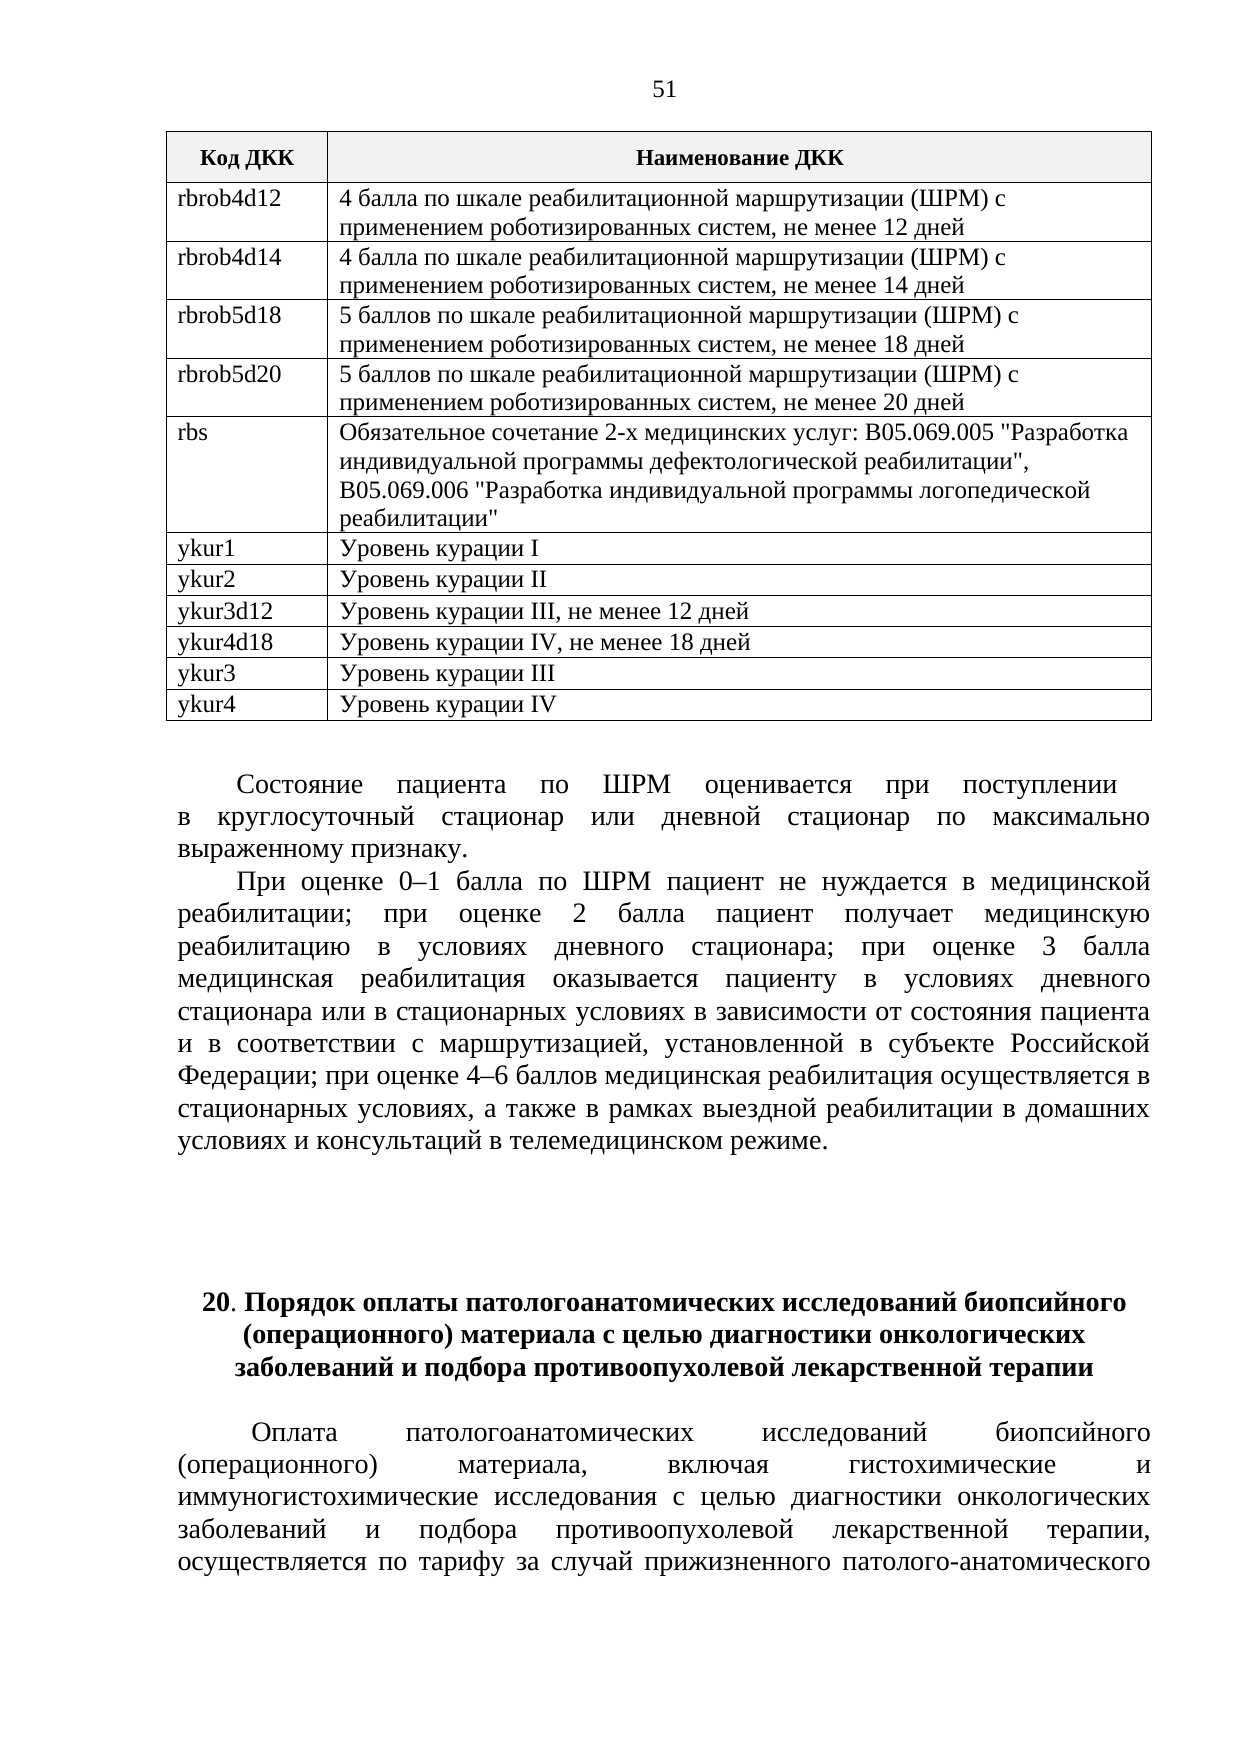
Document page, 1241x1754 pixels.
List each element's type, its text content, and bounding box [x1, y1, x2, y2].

table_cell Уровень курации III, не менее 12 дней [328, 596, 1151, 626]
table_cell ykur3d12 [167, 596, 327, 626]
table_cell ykur4d18 [167, 627, 327, 657]
table_cell ykur4 [167, 690, 327, 720]
table_cell Обязательное сочетание 2-х медицинских услуг: B05.069.005 "Разработка индивидуальной программы дефектологической реабилитации", B05.069.006 "Разработка индивидуальной программы логопедической реабилитации" [328, 417, 1151, 532]
table_cell rbrob4d14 [167, 242, 327, 299]
table_cell 4 балла по шкале реабилитационной маршрутизации (ШРМ) с применением роботизированных систем, не менее 14 дней [328, 242, 1151, 299]
table_cell ykur1 [167, 533, 327, 563]
table_cell rbrob5d20 [167, 359, 327, 416]
table_cell Уровень курации I [328, 533, 1151, 563]
table_cell Уровень курации II [328, 565, 1151, 595]
table_cell 5 баллов по шкале реабилитационной маршрутизации (ШРМ) с применением роботизированных систем, не менее 18 дней [328, 300, 1151, 358]
table_cell 4 балла по шкале реабилитационной маршрутизации (ШРМ) с применением роботизированных систем, не менее 12 дней [328, 183, 1151, 241]
table_cell Уровень курации IV, не менее 18 дней [328, 627, 1151, 657]
text Состояние пациента по ШРМ оценивается при поступлении в круглосуточный стационар или дневной стационар по максимально выраженному признаку. [177, 767, 1152, 864]
table_cell 5 баллов по шкале реабилитационной маршрутизации (ШРМ) с применением роботизированных систем, не менее 20 дней [328, 359, 1151, 416]
text При оценке 0–1 балла по ШРМ пациент не нуждается в медицинской реабилитации; при оценке 2 балла пациент получает медицинскую реабилитацию в условиях дневного стационара; при оценке 3 балла медицинская реабилитация оказывается пациенту в условиях дневного стационара или в стационарных условиях в зависимости от состояния пациента и в соответствии с маршрутизацией, установленной в субъекте Российской Федерации; при оценке 4–6 баллов медицинская реабилитация осуществляется в стационарных условиях, а также в рамках выездной реабилитации в домашних условиях и консультаций в телемедицинском режиме. [177, 864, 1152, 1156]
table_cell Уровень курации III [328, 658, 1151, 688]
table_cell rbrob4d12 [167, 183, 327, 241]
text 20. Порядок оплаты патологоанатомических исследований биопсийного (операционного) материала с целью диагностики онкологических заболеваний и подбора противоопухолевой лекарственной терапии [177, 1285, 1152, 1382]
table_header Наименование ДКК [328, 132, 1151, 182]
table_cell rbs [167, 417, 327, 532]
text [177, 1415, 1152, 1577]
table_header Код ДКК [167, 132, 327, 182]
table_cell ykur3 [167, 658, 327, 688]
table_cell ykur2 [167, 565, 327, 595]
table_cell rbrob5d18 [167, 300, 327, 358]
table_cell Уровень курации IV [328, 690, 1151, 720]
